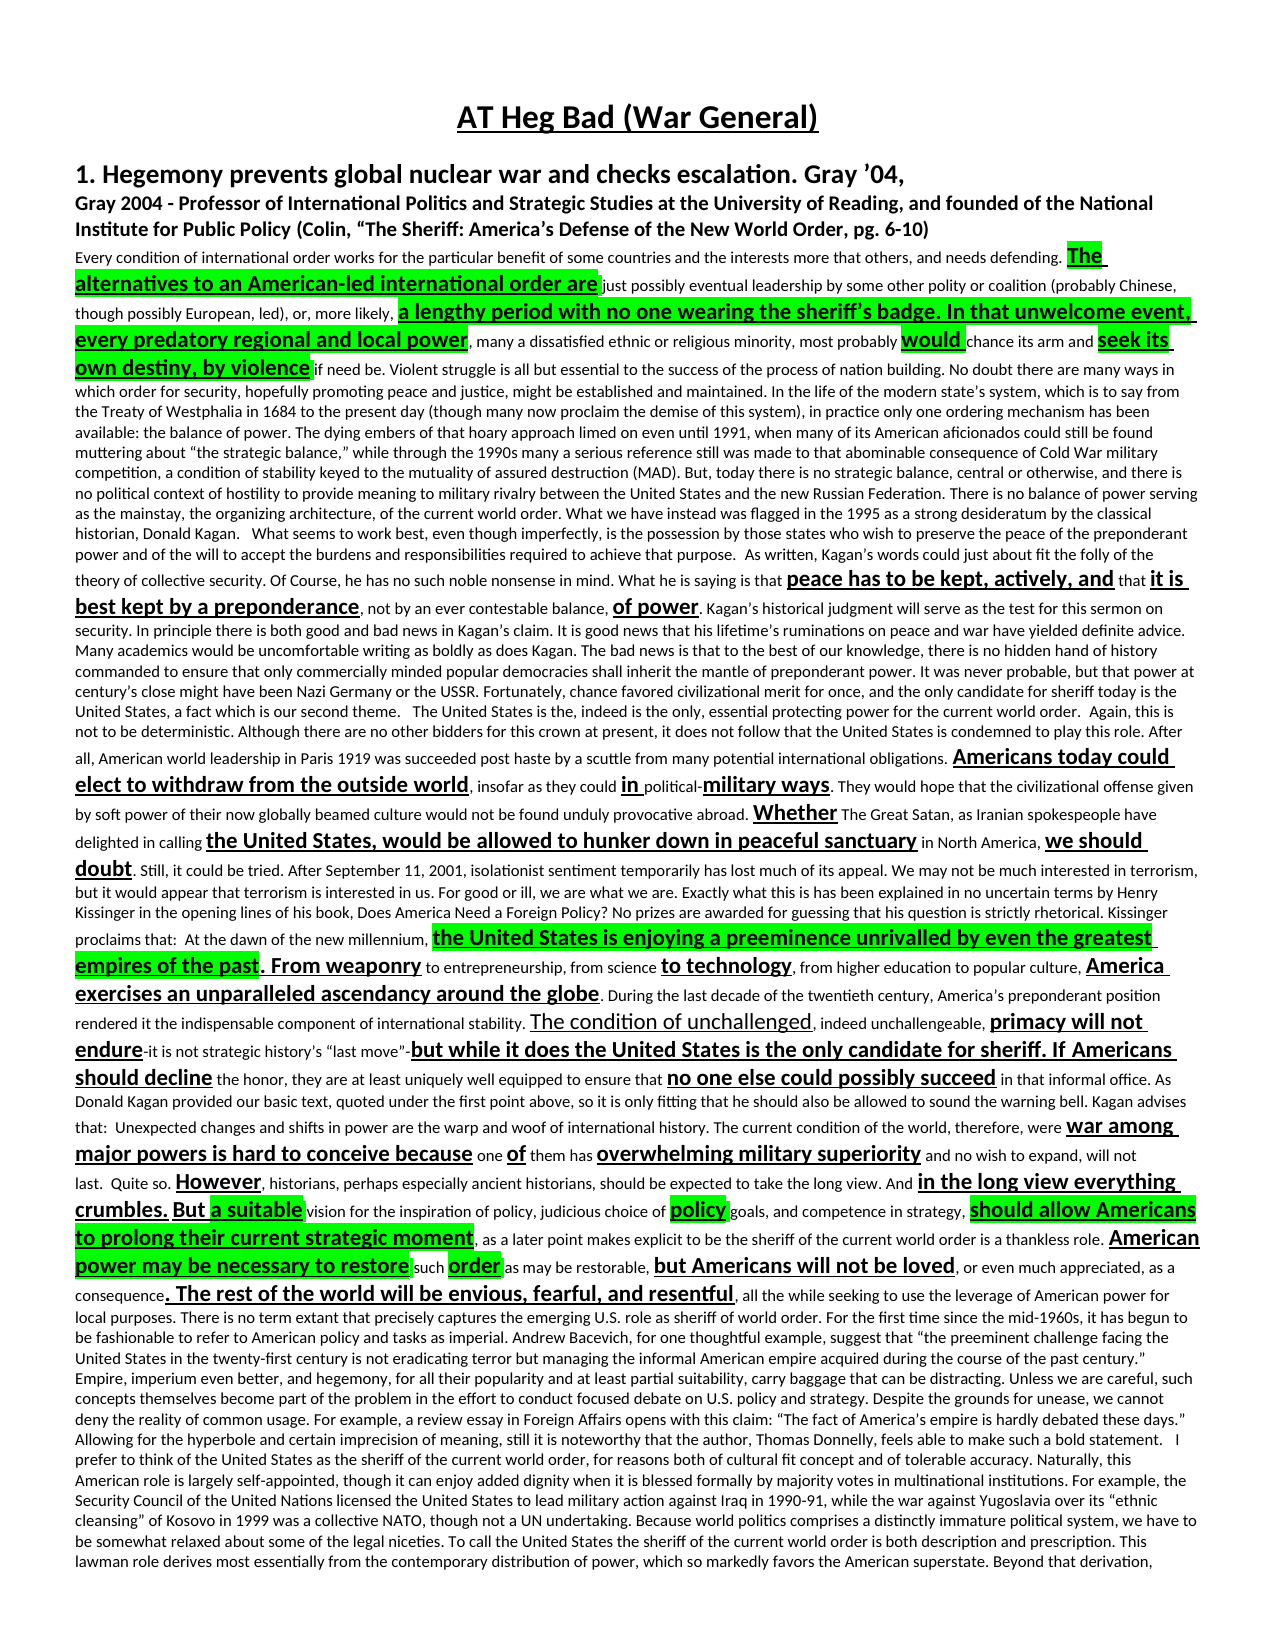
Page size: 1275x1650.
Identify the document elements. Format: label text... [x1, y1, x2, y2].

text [75, 241, 1200, 1571]
text Gray 2004 - Professor of International Politics and Strategic Studies at the University of Reading, and founded of the National Institute for Public Policy (Colin, “The Sheriff: America’s Defense of the New World Order, pg. 6-10) [75, 190, 1200, 241]
subtitle AT Heg Bad (War General) [75, 96, 1200, 137]
subtitle 1. Hegemony prevents global nuclear war and checks escalation. Gray ’04, [75, 157, 1200, 190]
